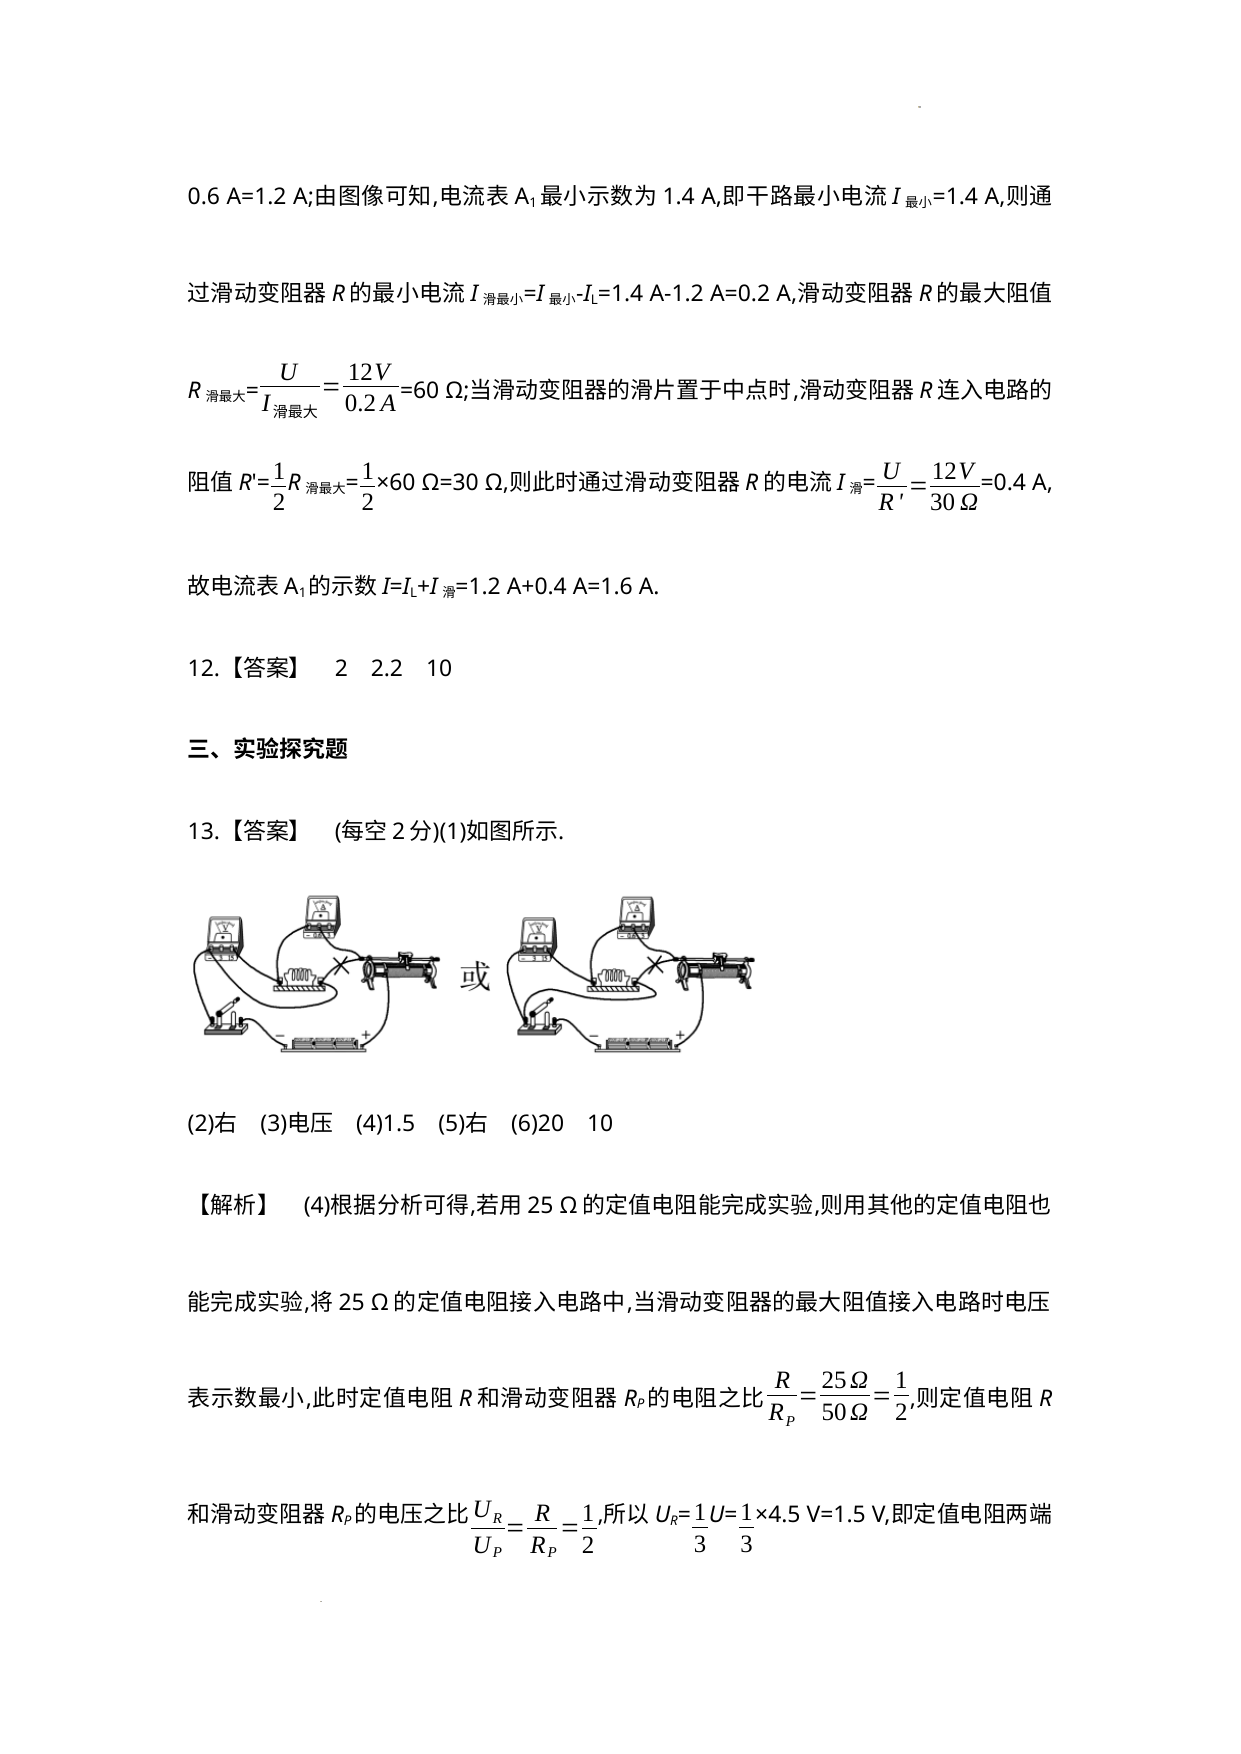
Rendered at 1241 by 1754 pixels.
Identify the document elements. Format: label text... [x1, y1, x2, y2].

text (2)右 (3)电压 (4)1.5 (5)右 (6)20 10 [187, 1089, 1053, 1154]
picture [187, 878, 768, 1071]
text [187, 162, 1053, 617]
text 三、实验探究题 [187, 715, 1053, 780]
text 13.【答案】 (每空2分)(1)如图所示. [187, 797, 1053, 862]
text 12.【答案】 2 2.2 10 [187, 634, 1053, 699]
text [187, 1171, 1053, 1577]
